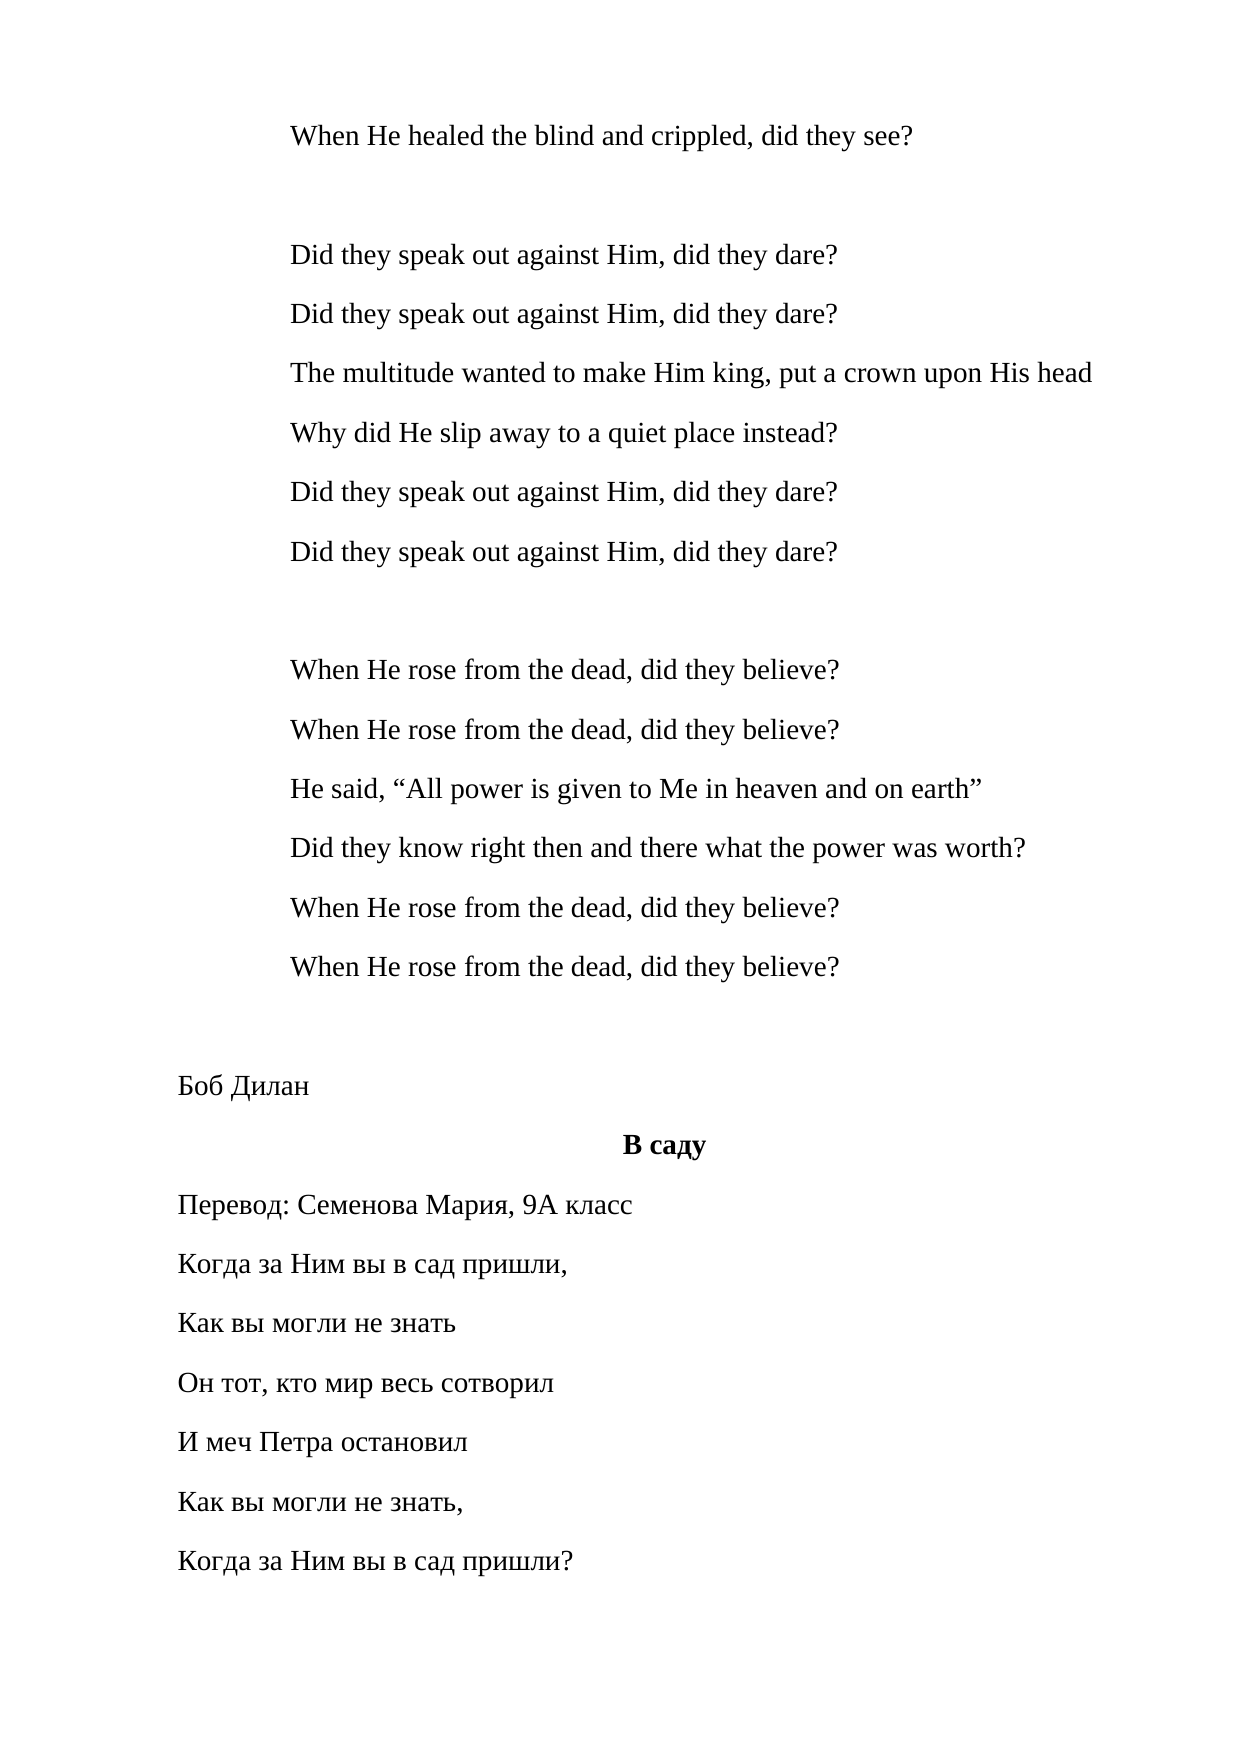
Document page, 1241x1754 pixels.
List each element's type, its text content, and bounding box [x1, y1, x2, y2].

text И меч Петра остановил [177, 1424, 1152, 1458]
text Did they speak out against Him, did they dare? [290, 534, 1152, 567]
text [290, 118, 1152, 152]
text He said, “All power is given to Me in heaven and on earth” [290, 771, 1152, 805]
text The multitude wanted to make Him king, put a crown upon His head [290, 356, 1152, 389]
text Когда за Ним вы в сад пришли? [177, 1543, 1152, 1577]
text When He rose from the dead, did they believe? [290, 652, 1152, 686]
text When He rose from the dead, did they believe? [290, 712, 1152, 745]
text Перевод: Семенова Мария, 9А класс [177, 1187, 1152, 1220]
text Did they speak out against Him, did they dare? [290, 296, 1152, 330]
text Как вы могли не знать, [177, 1484, 1152, 1517]
text Did they speak out against Him, did they dare? [290, 237, 1152, 270]
text Did they know right then and there what the power was worth? [290, 831, 1152, 864]
text Боб Дилан [177, 1068, 1152, 1102]
text Он тот, кто мир весь сотворил [177, 1365, 1152, 1398]
text Когда за Ним вы в сад пришли, [177, 1246, 1152, 1280]
text When He rose from the dead, did they believe? [290, 949, 1152, 983]
text When He rose from the dead, did they believe? [290, 890, 1152, 923]
text Why did He slip away to a quiet place instead? [290, 415, 1152, 448]
text В саду [177, 1127, 1152, 1161]
text Did they speak out against Him, did they dare? [290, 474, 1152, 508]
text Как вы могли не знать [177, 1306, 1152, 1339]
